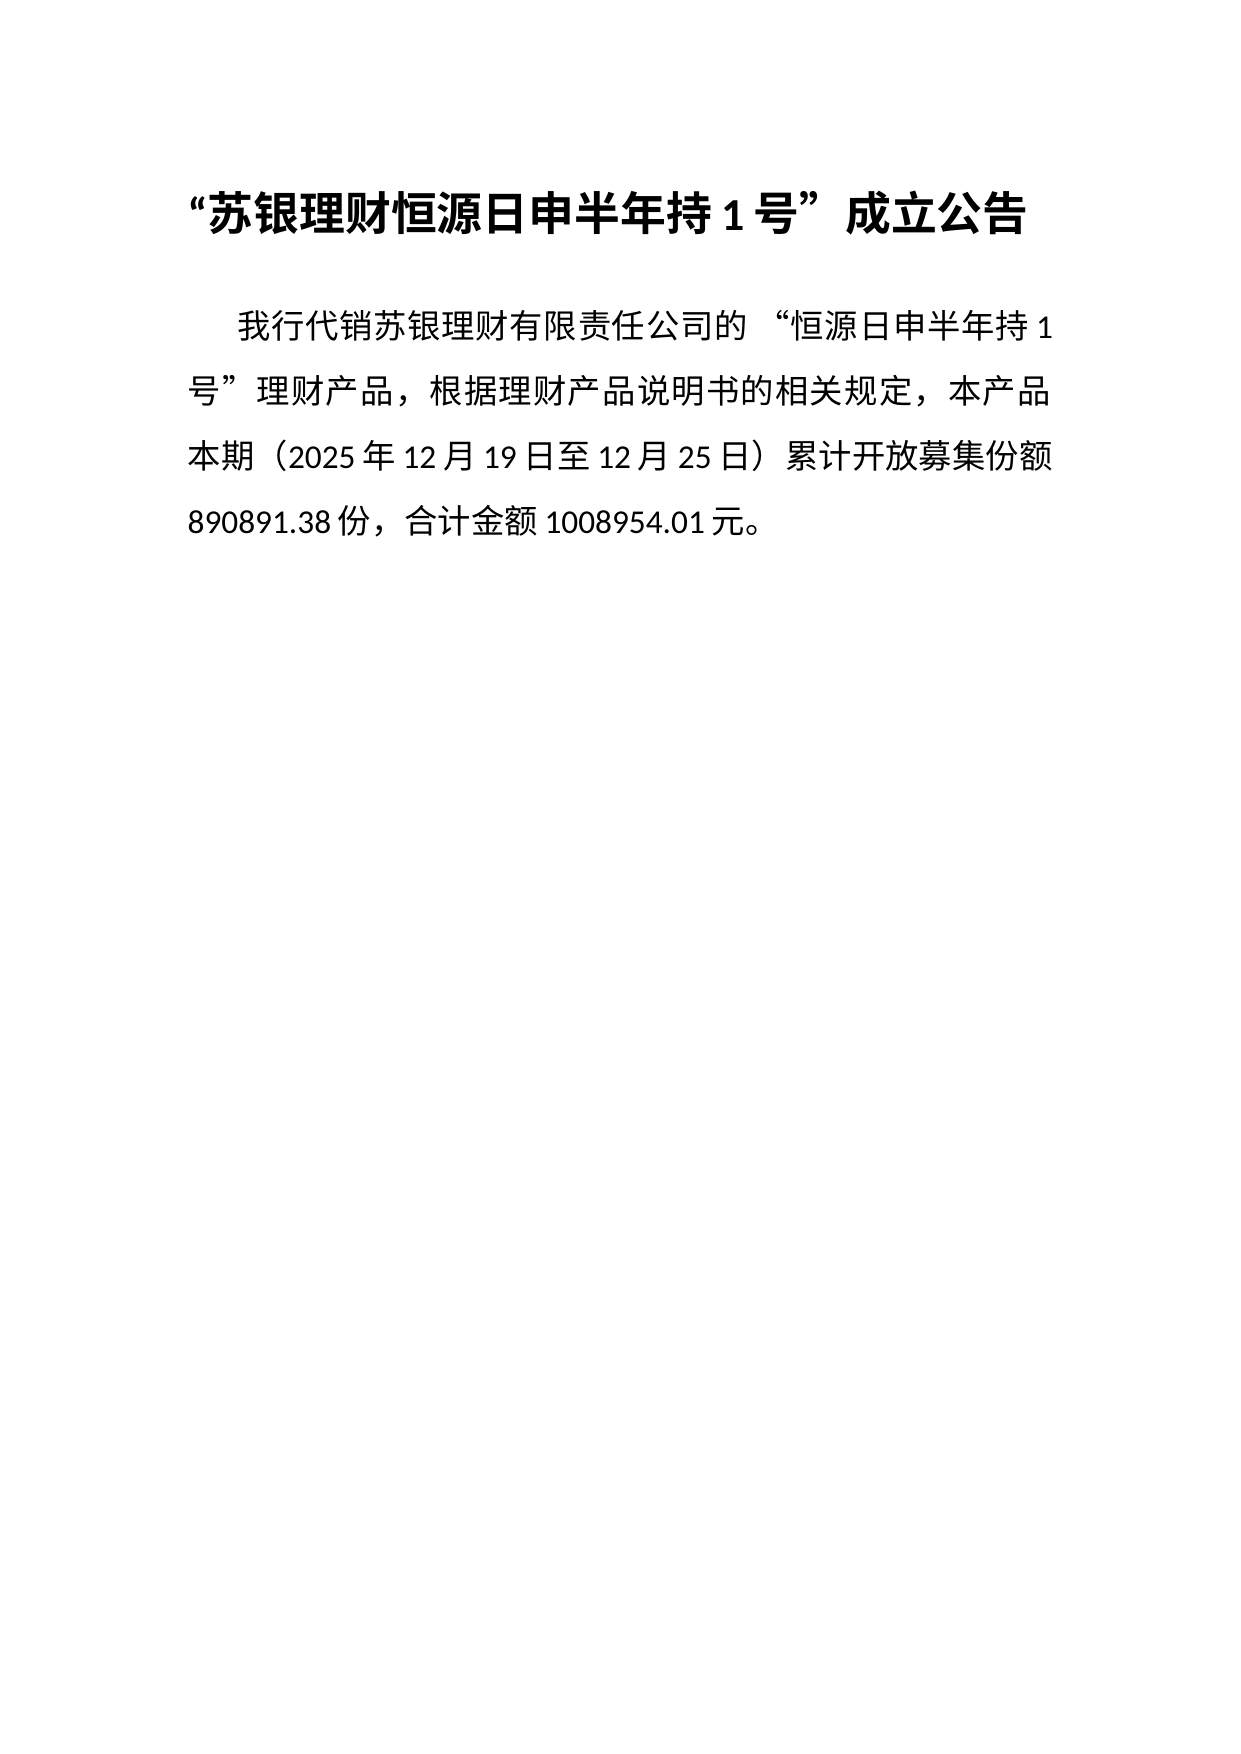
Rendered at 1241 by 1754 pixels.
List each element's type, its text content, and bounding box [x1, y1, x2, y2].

text “苏银理财恒源日申半年持1号”成立公告 [187, 162, 1053, 259]
text 我行代销苏银理财有限责任公司的 “恒源日申半年持1号”理财产品，根据理财产品说明书的相关规定，本产品本期（2025年12月19日至12月25日）累计开放募集份额890891.38份，合计金额1008954.01元。 [187, 292, 1053, 552]
